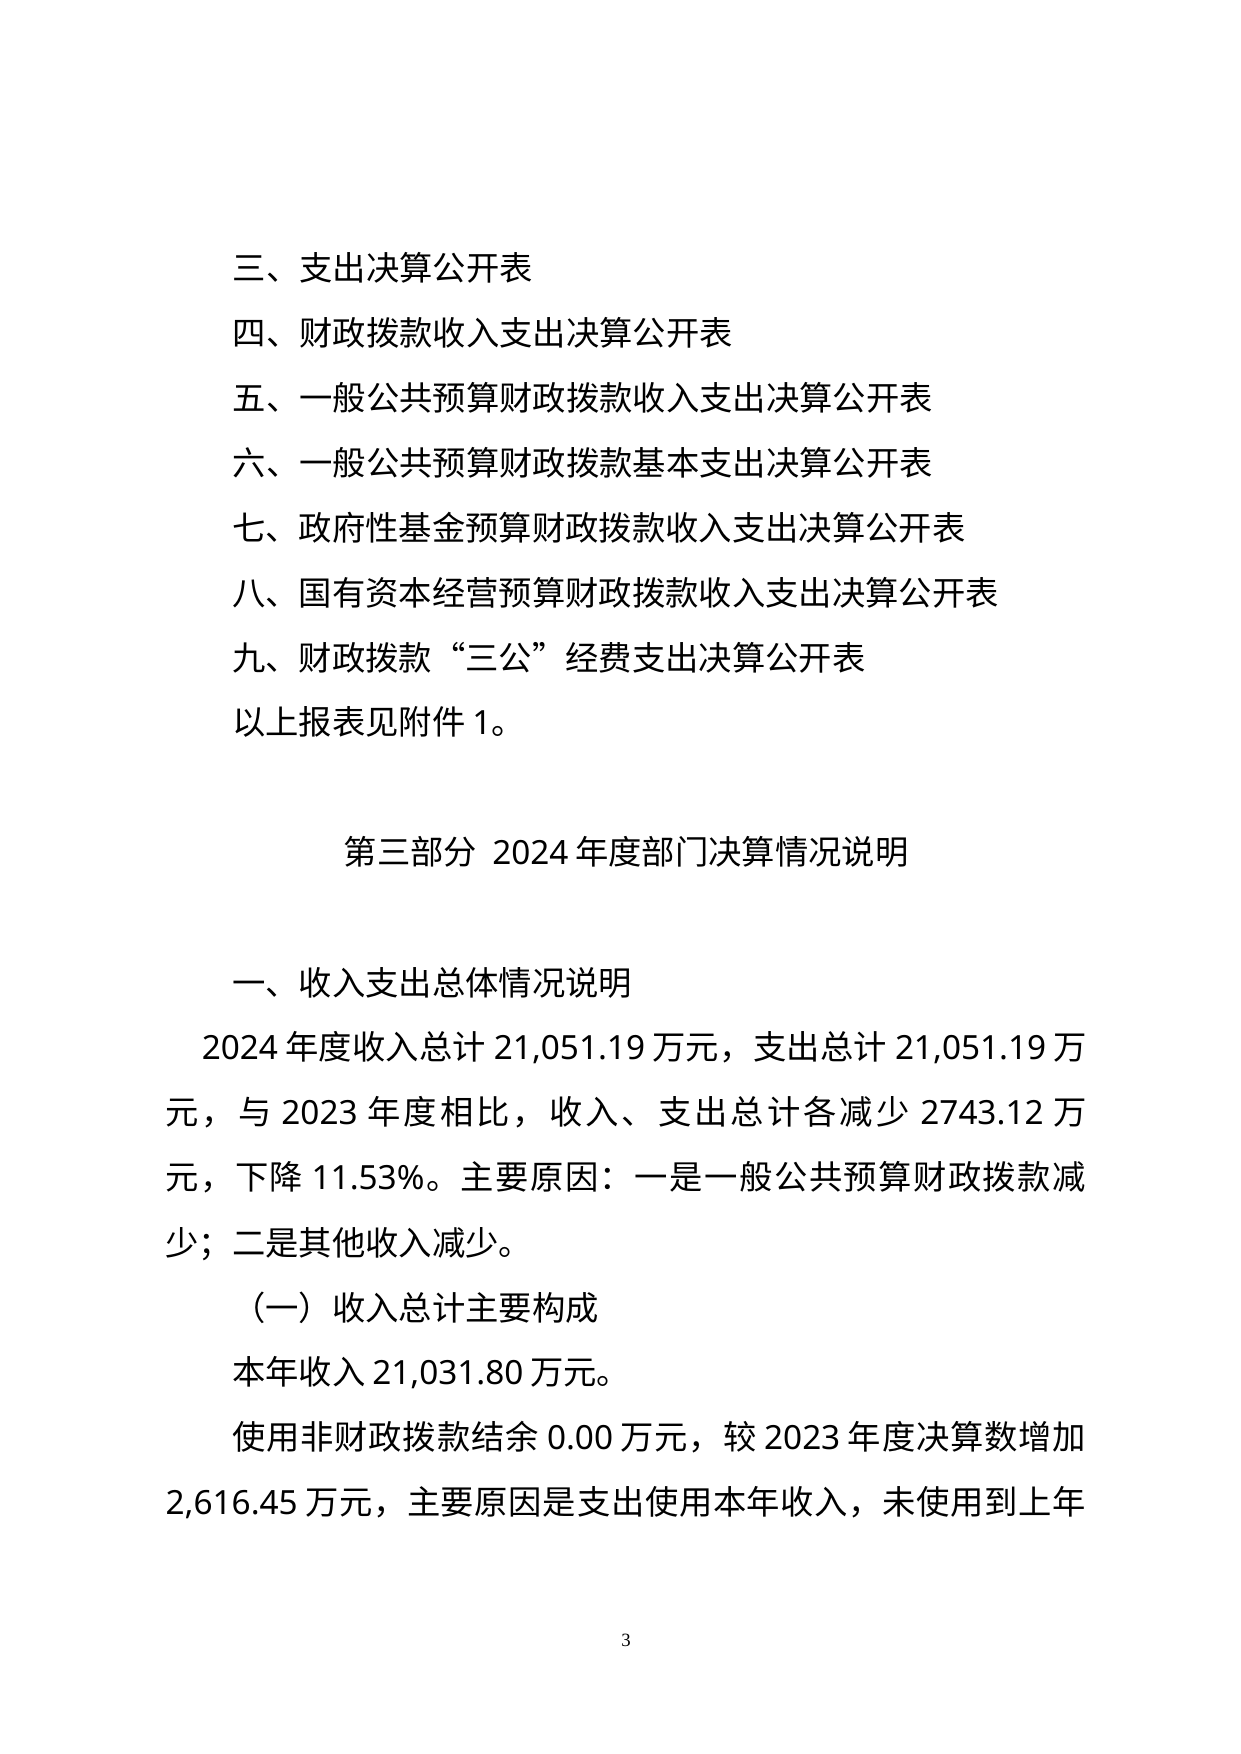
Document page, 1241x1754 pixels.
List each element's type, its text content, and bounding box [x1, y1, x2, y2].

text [165, 1403, 1087, 1533]
text 八、国有资本经营预算财政拨款收入支出决算公开表 [232, 558, 1087, 623]
text （一）收入总计主要构成 [165, 1273, 1087, 1338]
text 五、一般公共预算财政拨款收入支出决算公开表 [165, 363, 1087, 428]
text 以上报表见附件1。 [165, 688, 1087, 753]
text 第三部分 2024年度部门决算情况说明 [165, 818, 1087, 883]
text 本年收入21,031.80万元。 [165, 1338, 1087, 1403]
text 一、收入支出总体情况说明 2024年度收入总计21,051.19万元，支出总计21,051.19万元，与2023年度相比，收入、支出总计各减少2743.12万元，下降11.53%。主要原因：一是一般公共预算财政拨款减少；二是其他收入减少。 [165, 948, 1087, 1273]
text 九、财政拨款“三公”经费支出决算公开表 [165, 623, 1087, 688]
text 三、支出决算公开表 [165, 233, 1087, 298]
text 四、财政拨款收入支出决算公开表 [165, 298, 1087, 363]
text 七、政府性基金预算财政拨款收入支出决算公开表 [232, 493, 1087, 558]
text 六、一般公共预算财政拨款基本支出决算公开表 [165, 428, 1087, 493]
